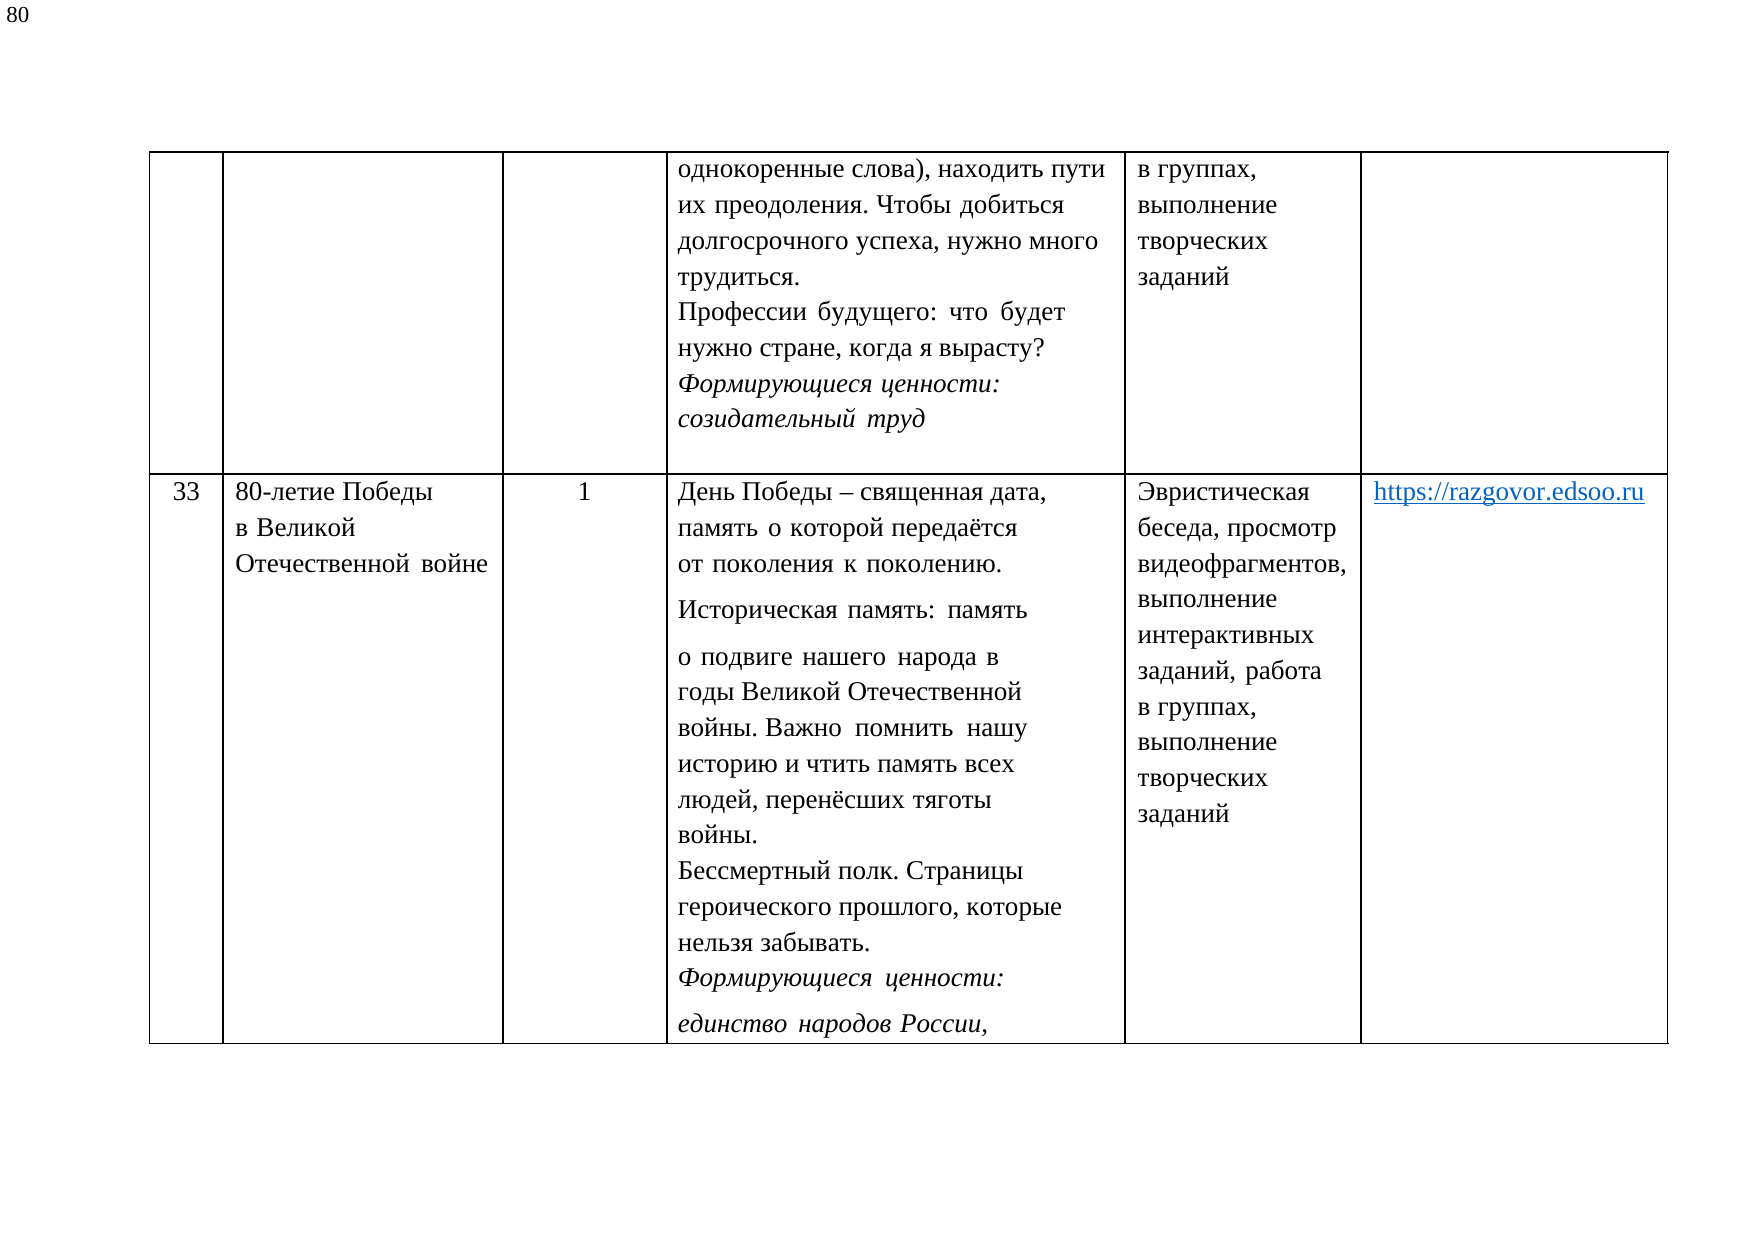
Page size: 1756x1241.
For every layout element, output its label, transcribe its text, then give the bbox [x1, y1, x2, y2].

table_cell 80-летие Победы в Великой Отечественной войне [224, 475, 502, 1042]
table_cell День Победы – священная дата, память о которой передаётся от поколения к поколению. Историческая память: память о подвиге нашего народа в годы Великой Отечественной войны. Важно помнить нашу историю и чтить память всех людей, перенёсших тяготы войны. Бессмертный полк. Страницы героического прошлого, которые нельзя забывать. Формирующиеся ценности: единство народов России, [668, 475, 1124, 1042]
table_header в группах, выполнение творческих заданий [1126, 153, 1360, 473]
table_header однокоренные слова), находить пути их преодоления. Чтобы добиться долгосрочного успеха, нужно много трудиться. Профессии будущего: что будет нужно стране, когда я вырасту? Формирующиеся ценности: созидательный труд [668, 153, 1124, 473]
table_header [504, 153, 666, 473]
table_header [150, 153, 222, 473]
table_cell https://razgovor.edsoo.ru [1362, 475, 1667, 1042]
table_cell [1126, 475, 1360, 1042]
table_header [224, 153, 502, 473]
table_cell 33 [150, 475, 222, 1042]
table_header [1362, 153, 1667, 473]
table_cell 1 [504, 475, 666, 1042]
